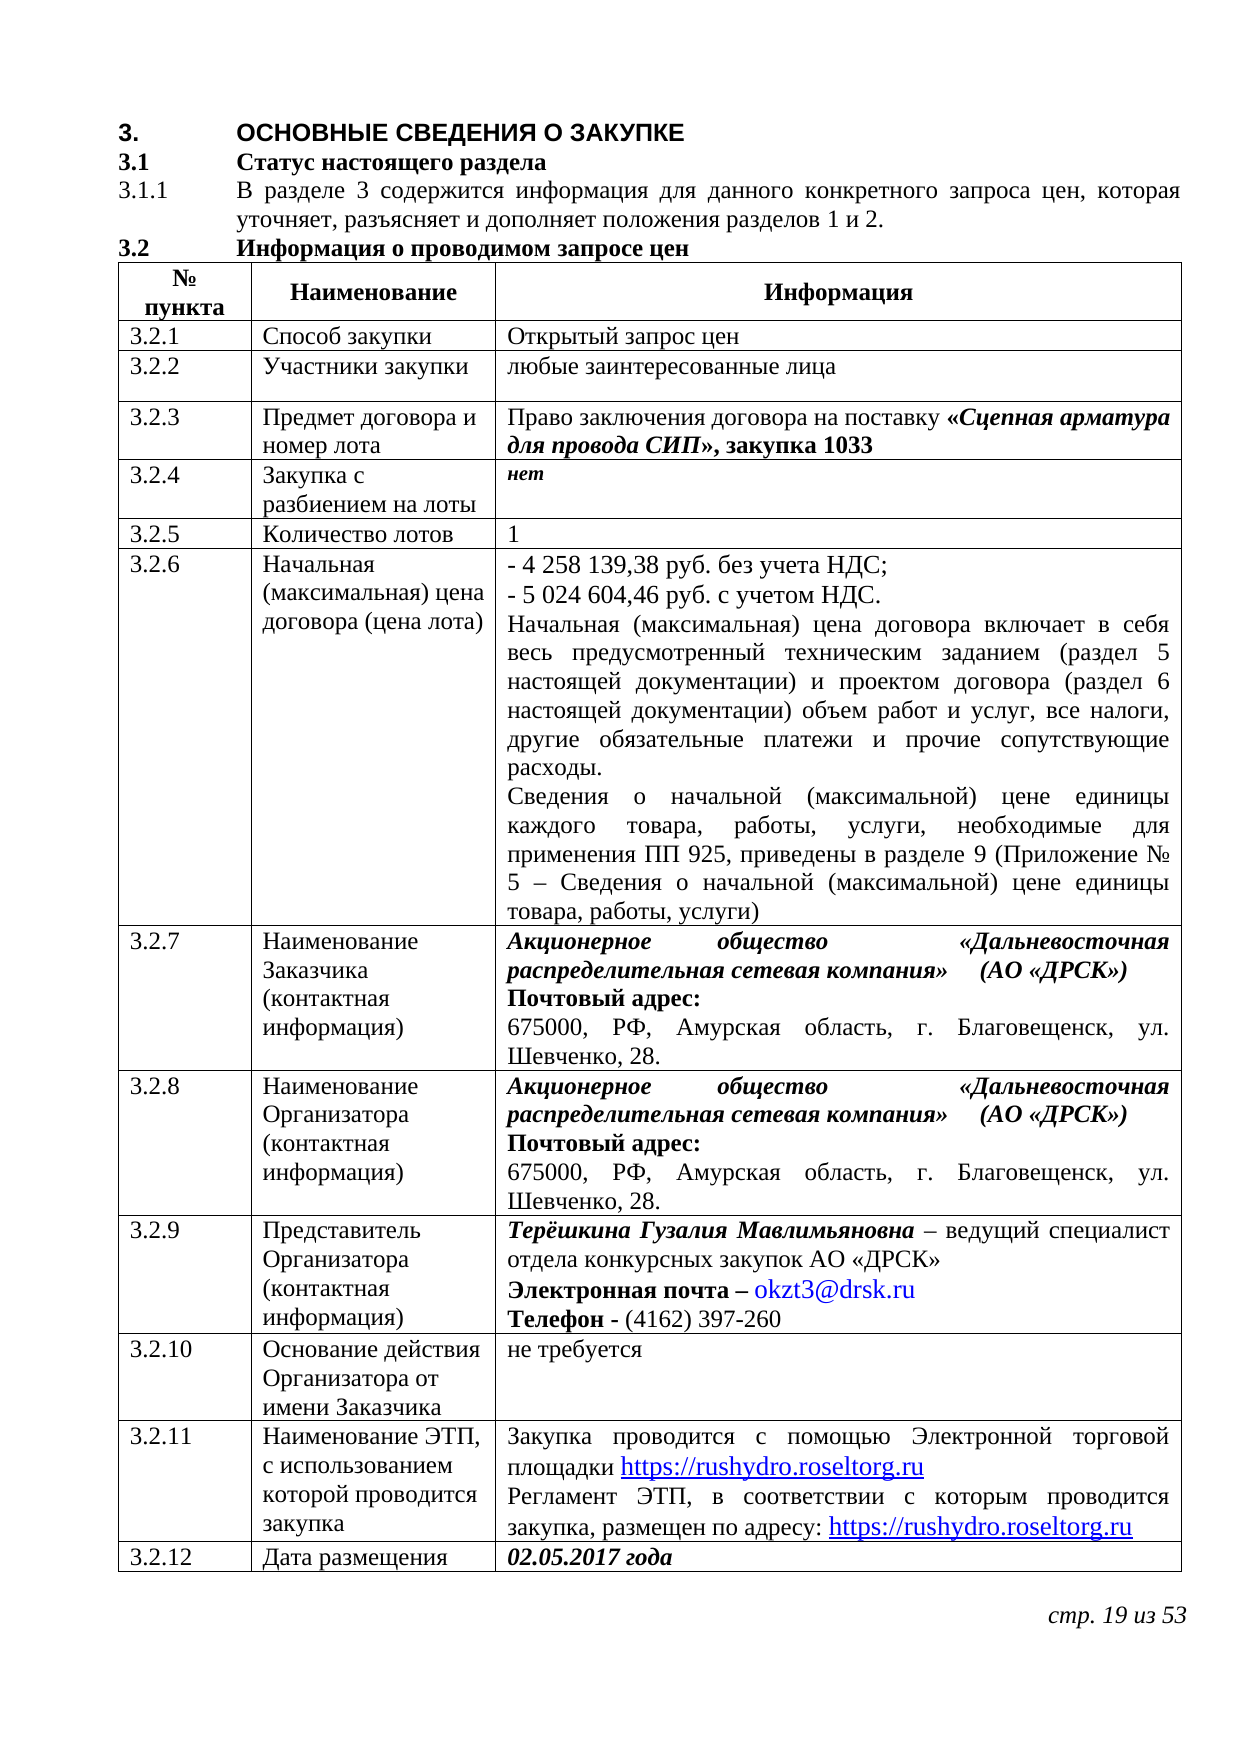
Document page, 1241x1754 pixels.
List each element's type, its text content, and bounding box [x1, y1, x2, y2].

table_cell Предмет договора и номер лота [252, 402, 495, 459]
table_cell Количество лотов [252, 519, 495, 548]
table_cell [119, 351, 251, 401]
table_cell Право заключения договора на поставку «Сцепная арматура для провода СИП», закупка 1033 [496, 402, 1181, 459]
table_cell нет [496, 460, 1181, 518]
table_cell [119, 1334, 251, 1420]
table_cell [119, 519, 251, 548]
table_cell Представитель Организатора (контактная информация) [252, 1216, 495, 1333]
subtitle ОСНОВНЫЕ СВЕДЕНИЯ О ЗАКУПКЕ [118, 118, 1181, 147]
table_cell Закупка с разбиением на лоты [252, 460, 495, 518]
table_cell [119, 926, 251, 1070]
table_cell Участники закупки [252, 351, 495, 401]
table_cell [119, 1216, 251, 1333]
table_cell [119, 321, 251, 350]
subtitle Статус настоящего раздела [118, 147, 1181, 176]
table_cell Открытый запрос цен [496, 321, 1181, 350]
table_cell Закупка проводится с помощью Электронной торговой площадки https://rushydro.roseltorg.ru Регламент ЭТП, в соответствии с которым проводится закупка, размещен по адресу: https://rushydro.roseltorg.ru [496, 1421, 1181, 1541]
table_cell Терёшкина Гузалия Мавлимьяновна – ведущий специалист отдела конкурсных закупок АО «ДРСК» Электронная почта – okzt3@drsk.ru Телефон - (4162) 397-260 [496, 1216, 1181, 1333]
table_cell любые заинтересованные лица [496, 351, 1181, 401]
table_cell [119, 1071, 251, 1214]
table_cell Основание действия Организатора от имени Заказчика [252, 1334, 495, 1420]
table_cell [119, 460, 251, 518]
table_cell Наименование Заказчика (контактная информация) [252, 926, 495, 1070]
table_cell [119, 1421, 251, 1541]
subtitle Информация о проводимом запросе цен [118, 233, 1181, 262]
table_cell Способ закупки [252, 321, 495, 350]
table_cell [119, 549, 251, 925]
text В разделе 3 содержится информация для данного конкретного запроса цен, которая уточняет, разъясняет и дополняет положения разделов 1 и 2. [118, 176, 1181, 233]
table_cell Акционерное общество «Дальневосточная распределительная сетевая компания» (АО «ДРСК») Почтовый адрес: 675000, РФ, Амурская область, г. Благовещенск, ул. Шевченко, 28. [496, 926, 1181, 1070]
table_cell 02.05.2017 года [496, 1542, 1181, 1571]
table_cell [119, 1542, 251, 1571]
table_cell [252, 1542, 495, 1571]
table_cell Начальная (максимальная) цена договора (цена лота) [252, 549, 495, 925]
table_cell Наименование ЭТП, с использованием которой проводится закупка [252, 1421, 495, 1541]
table_cell Наименование Организатора (контактная информация) [252, 1071, 495, 1214]
table_header № пункта [119, 263, 251, 320]
table_header Наименование [252, 263, 495, 320]
table_cell не требуется [496, 1334, 1181, 1420]
table_cell Акционерное общество «Дальневосточная распределительная сетевая компания» (АО «ДРСК») Почтовый адрес: 675000, РФ, Амурская область, г. Благовещенск, ул. Шевченко, 28. [496, 1071, 1181, 1214]
table_cell 1 [496, 519, 1181, 548]
table_header Информация [496, 263, 1181, 320]
table_cell [119, 402, 251, 459]
table_cell - 4 258 139,38 руб. без учета НДС; - 5 024 604,46 руб. с учетом НДС. Начальная (максимальная) цена договора включает в себя весь предусмотренный техническим заданием (раздел 5 настоящей документации) и проектом договора (раздел 6 настоящей документации) объем работ и услуг, все налоги, другие обязательные платежи и прочие сопутствующие расходы. Сведения о начальной (максимальной) цене единицы каждого товара, работы, услуги, необходимые для применения ПП 925, приведены в разделе 9 (Приложение № 5 – Сведения о начальной (максимальной) цене единицы товара, работы, услуги) [496, 549, 1181, 925]
